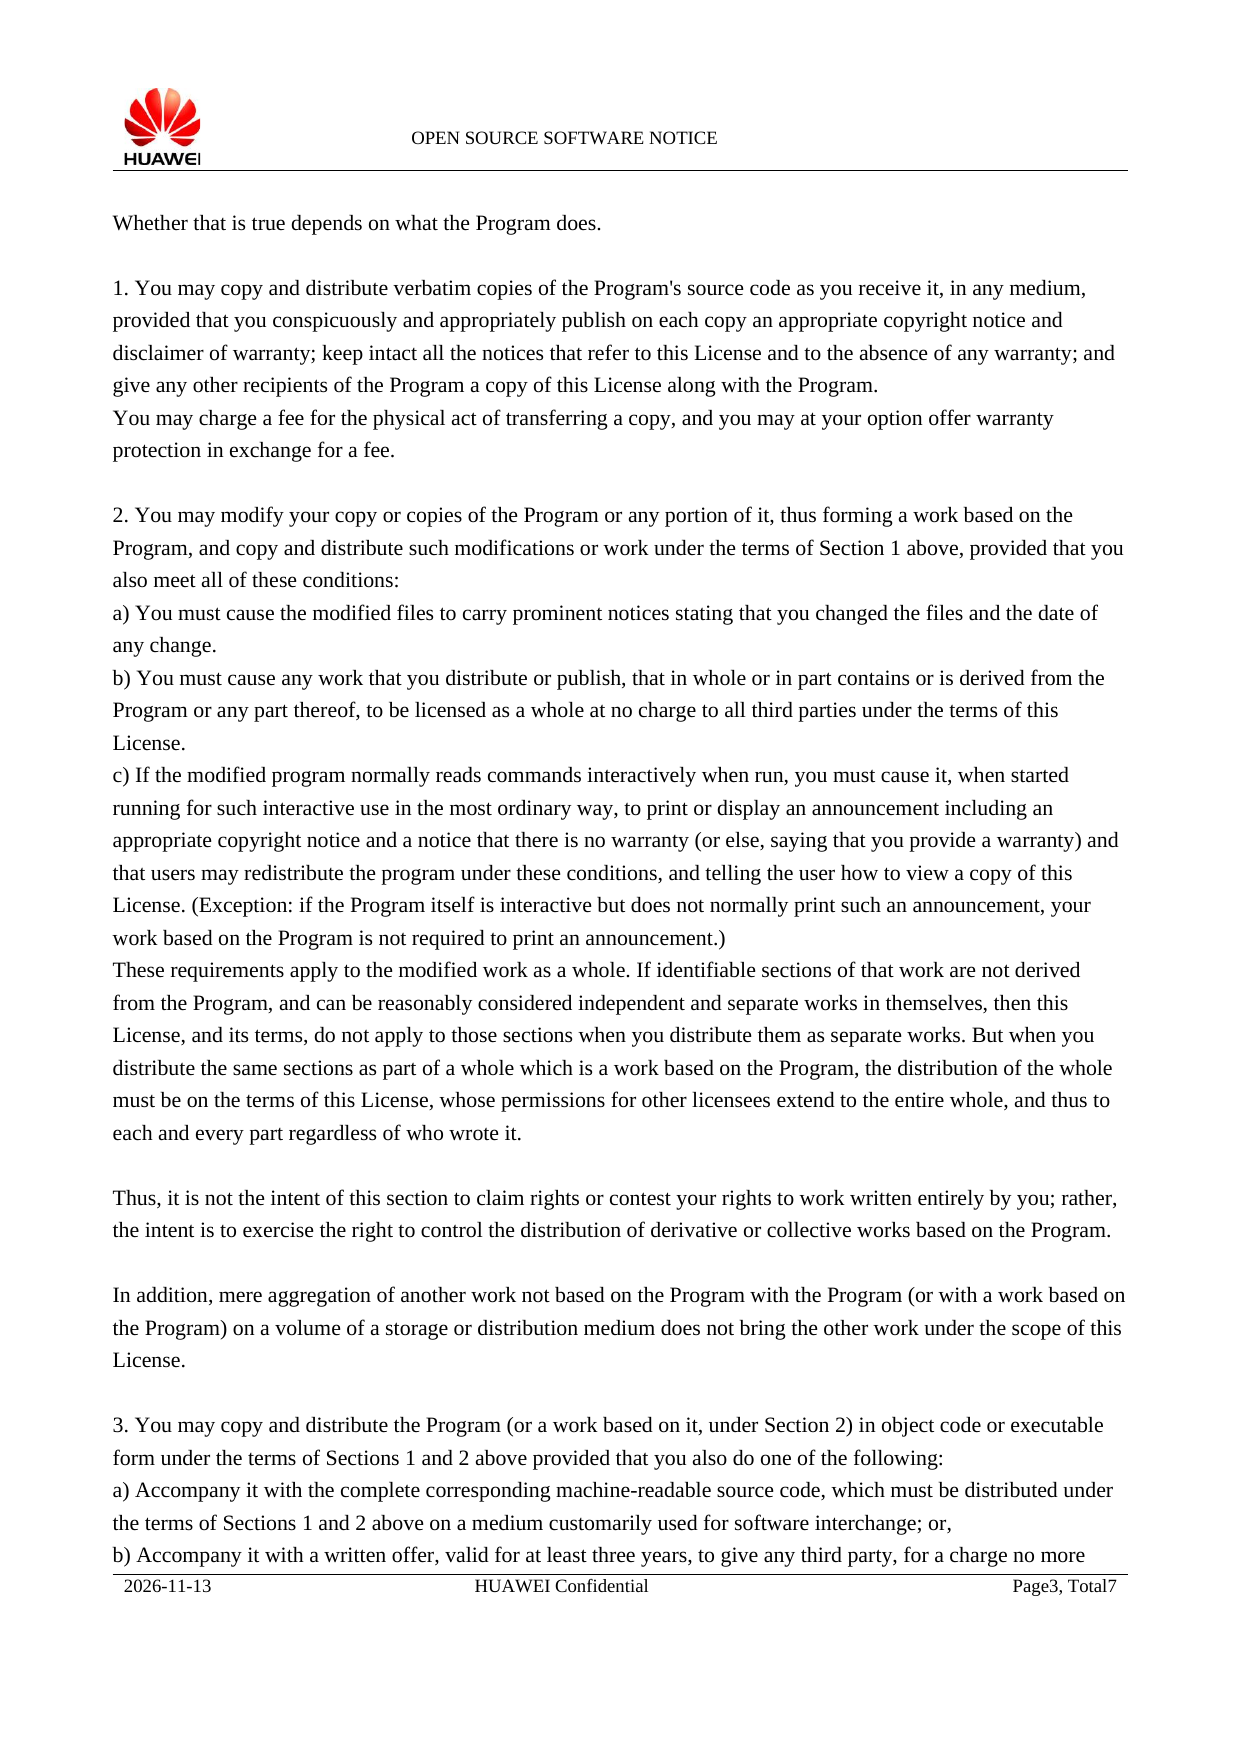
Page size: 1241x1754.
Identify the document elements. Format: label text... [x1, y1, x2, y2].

picture [124, 88, 201, 165]
